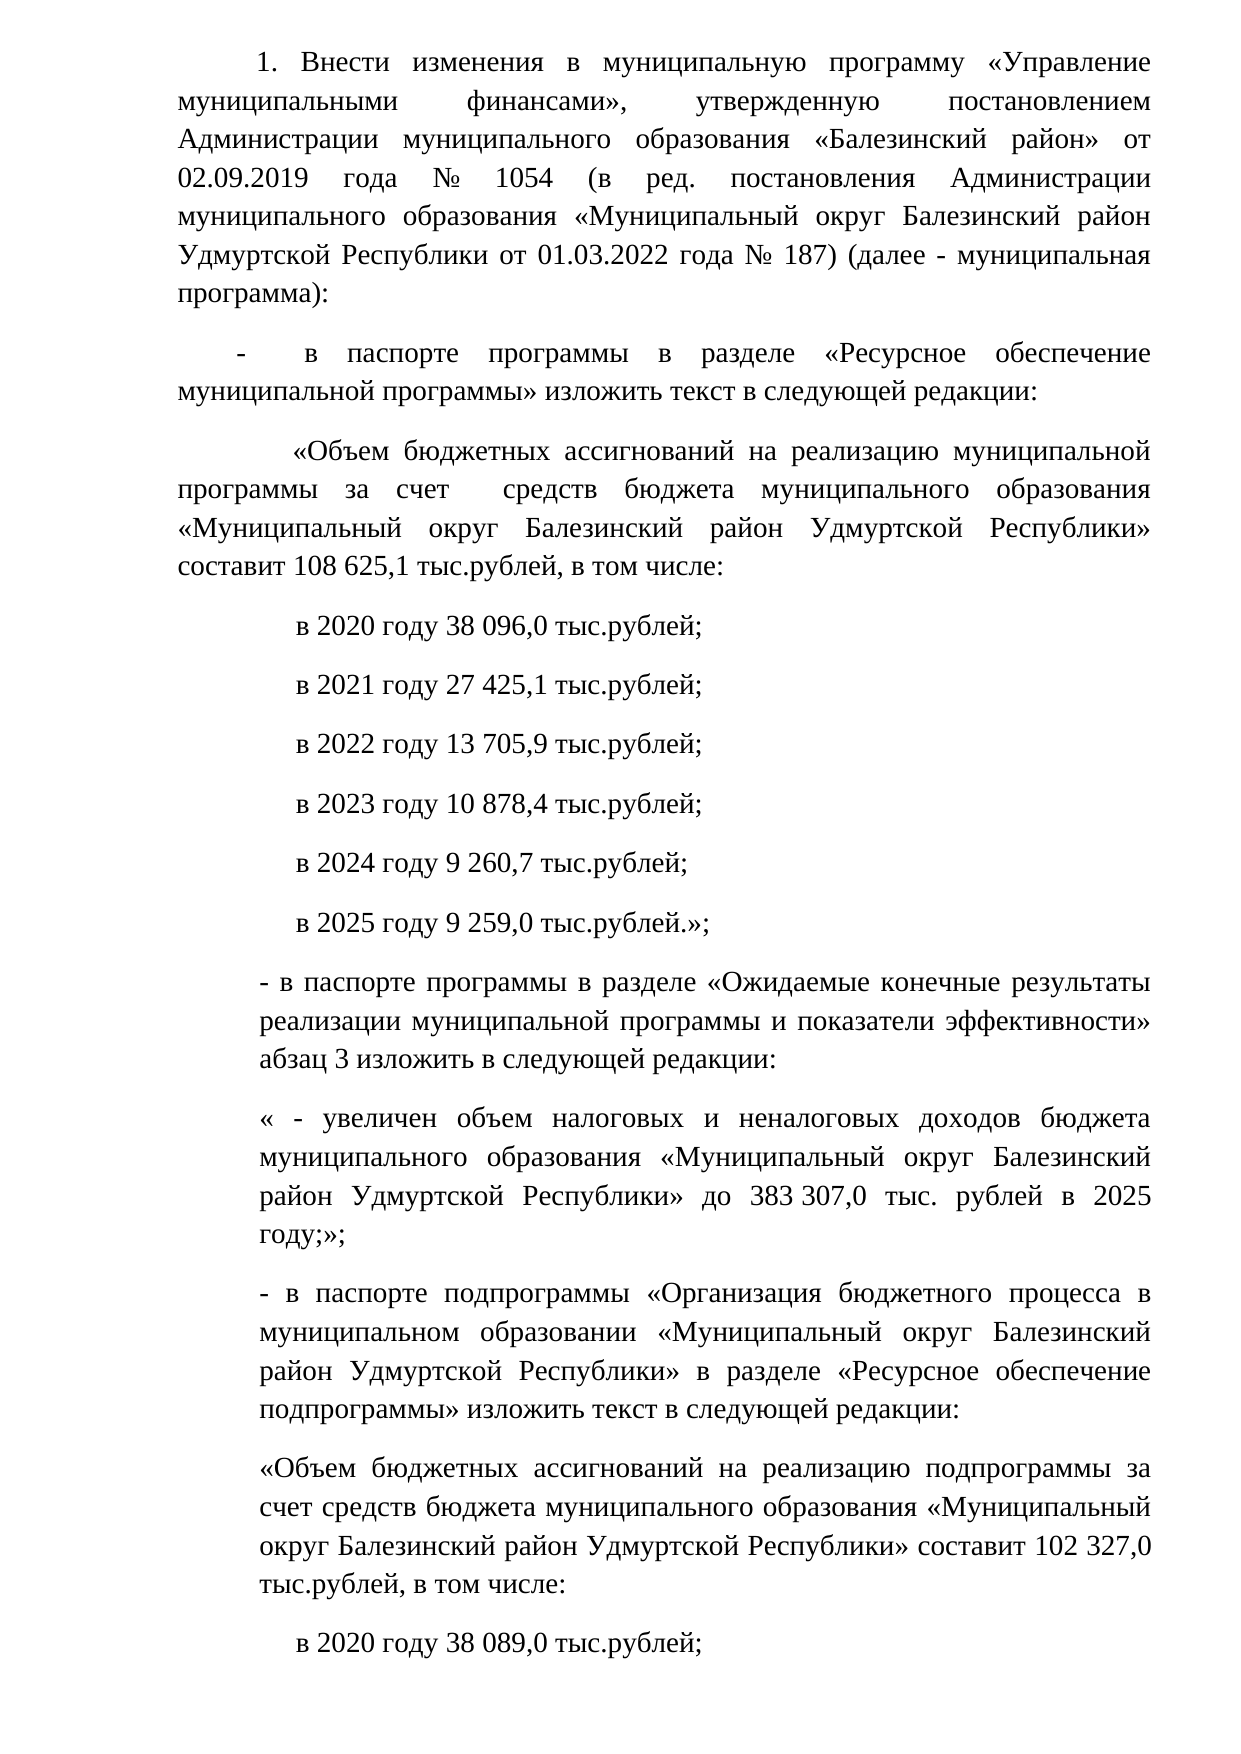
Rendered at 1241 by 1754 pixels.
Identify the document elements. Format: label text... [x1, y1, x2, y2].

text в 2025 году 9 259,0 тыс.рублей.»; [259, 905, 1152, 938]
text в 2023 году 10 878,4 тыс.рублей; [259, 786, 1152, 819]
text 1. Внести изменения в муниципальную программу «Управление муниципальными финансами», утвержденную постановлением Администрации муниципального образования «Балезинский район» от 02.09.2019 года № 1054 (в ред. постановления Администрации муниципального образования «Муниципальный округ Балезинский район Удмуртской Республики от 01.03.2022 года № 187) (далее - муниципальная программа): [177, 44, 1152, 309]
text « - увеличен объем налоговых и неналоговых доходов бюджета муниципального образования «Муниципальный округ Балезинский район Удмуртской Республики» до 383 307,0 тыс. рублей в 2025 году;»; [259, 1101, 1152, 1250]
text «Объем бюджетных ассигнований на реализацию подпрограммы за счет средств бюджета муниципального образования «Муниципальный округ Балезинский район Удмуртской Республики» составит 102 327,0 тыс.рублей, в том числе: [259, 1451, 1152, 1600]
text «Объем бюджетных ассигнований на реализацию муниципальной программы за счет средств бюджета муниципального образования «Муниципальный округ Балезинский район Удмуртской Республики» составит 108 625,1 тыс.рублей, в том числе: [177, 433, 1152, 582]
text - в паспорте подпрограммы «Организация бюджетного процесса в муниципальном образовании «Муниципальный округ Балезинский район Удмуртской Республики» в разделе «Ресурсное обеспечение подпрограммы» изложить текст в следующей редакции: [259, 1276, 1152, 1425]
text в 2022 году 13 705,9 тыс.рублей; [259, 727, 1152, 760]
text - в паспорте программы в разделе «Ресурсное обеспечение муниципальной программы» изложить текст в следующей редакции: [177, 335, 1152, 407]
text - в паспорте программы в разделе «Ожидаемые конечные результаты реализации муниципальной программы и показатели эффективности» абзац 3 изложить в следующей редакции: [259, 964, 1152, 1075]
text в 2024 году 9 260,7 тыс.рублей; [259, 845, 1152, 879]
text в 2020 году 38 089,0 тыс.рублей; [259, 1626, 1152, 1659]
text в 2020 году 38 096,0 тыс.рублей; [259, 608, 1152, 641]
text в 2021 году 27 425,1 тыс.рублей; [259, 667, 1152, 701]
